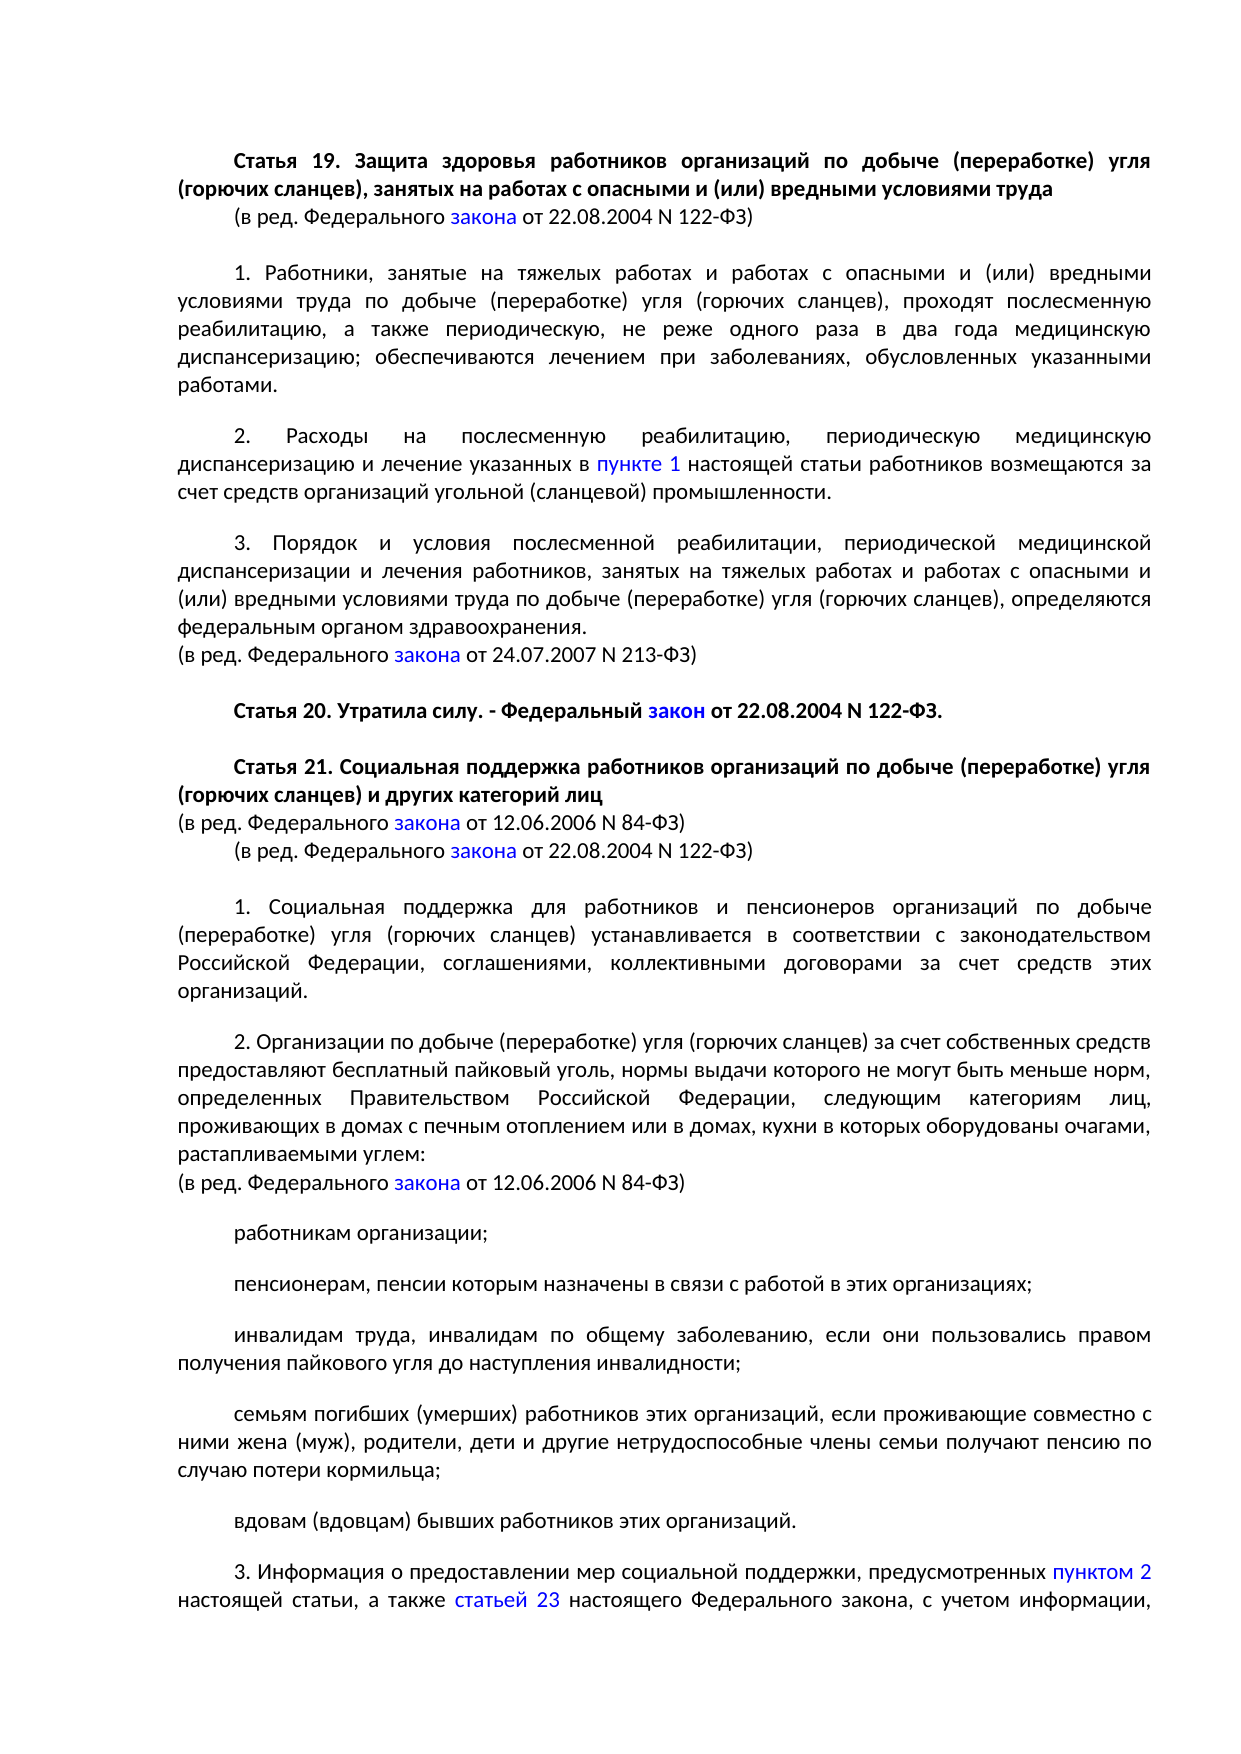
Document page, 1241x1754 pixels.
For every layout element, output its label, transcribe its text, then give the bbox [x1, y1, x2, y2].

text (в ред. Федерального закона от 22.08.2004 N 122-ФЗ) [177, 836, 1152, 864]
text (в ред. Федерального закона от 12.06.2006 N 84-ФЗ) [177, 1168, 1152, 1196]
text работникам организации; [177, 1218, 1152, 1247]
text 2. Расходы на послесменную реабилитацию, периодическую медицинскую диспансеризацию и лечение указанных в пункте 1 настоящей статьи работников возмещаются за счет средств организаций угольной (сланцевой) промышленности. [177, 421, 1152, 505]
text (в ред. Федерального закона от 24.07.2007 N 213-ФЗ) [177, 640, 1152, 668]
text 1. Работники, занятые на тяжелых работах и работах с опасными и (или) вредными условиями труда по добыче (переработке) угля (горючих сланцев), проходят послесменную реабилитацию, а также периодическую, не реже одного раза в два года медицинскую диспансеризацию; обеспечиваются лечением при заболеваниях, обусловленных указанными работами. [177, 258, 1152, 398]
text 3. Порядок и условия послесменной реабилитации, периодической медицинской диспансеризации и лечения работников, занятых на тяжелых работах и работах с опасными и (или) вредными условиями труда по добыче (переработке) угля (горючих сланцев), определяются федеральным органом здравоохранения. [177, 528, 1152, 640]
title Статья 20. Утратила силу. - Федеральный закон от 22.08.2004 N 122-ФЗ. [177, 696, 1152, 724]
text (в ред. Федерального закона от 22.08.2004 N 122-ФЗ) [177, 202, 1152, 230]
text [177, 1557, 1152, 1613]
text 1. Социальная поддержка для работников и пенсионеров организаций по добыче (переработке) угля (горючих сланцев) устанавливается в соответствии с законодательством Российской Федерации, соглашениями, коллективными договорами за счет средств этих организаций. [177, 892, 1152, 1004]
text вдовам (вдовцам) бывших работников этих организаций. [177, 1506, 1152, 1534]
text 2. Организации по добыче (переработке) угля (горючих сланцев) за счет собственных средств предоставляют бесплатный пайковый уголь, нормы выдачи которого не могут быть меньше норм, определенных Правительством Российской Федерации, следующим категориям лиц, проживающих в домах с печным отоплением или в домах, кухни в которых оборудованы очагами, растапливаемыми углем: [177, 1027, 1152, 1168]
title Статья 19. Защита здоровья работников организаций по добыче (переработке) угля (горючих сланцев), занятых на работах с опасными и (или) вредными условиями труда [177, 146, 1152, 202]
text инвалидам труда, инвалидам по общему заболеванию, если они пользовались правом получения пайкового угля до наступления инвалидности; [177, 1320, 1152, 1376]
text пенсионерам, пенсии которым назначены в связи с работой в этих организациях; [177, 1269, 1152, 1297]
text (в ред. Федерального закона от 12.06.2006 N 84-ФЗ) [177, 808, 1152, 836]
title Статья 21. Социальная поддержка работников организаций по добыче (переработке) угля (горючих сланцев) и других категорий лиц [177, 752, 1152, 808]
text семьям погибших (умерших) работников этих организаций, если проживающие совместно с ними жена (муж), родители, дети и другие нетрудоспособные члены семьи получают пенсию по случаю потери кормильца; [177, 1399, 1152, 1483]
